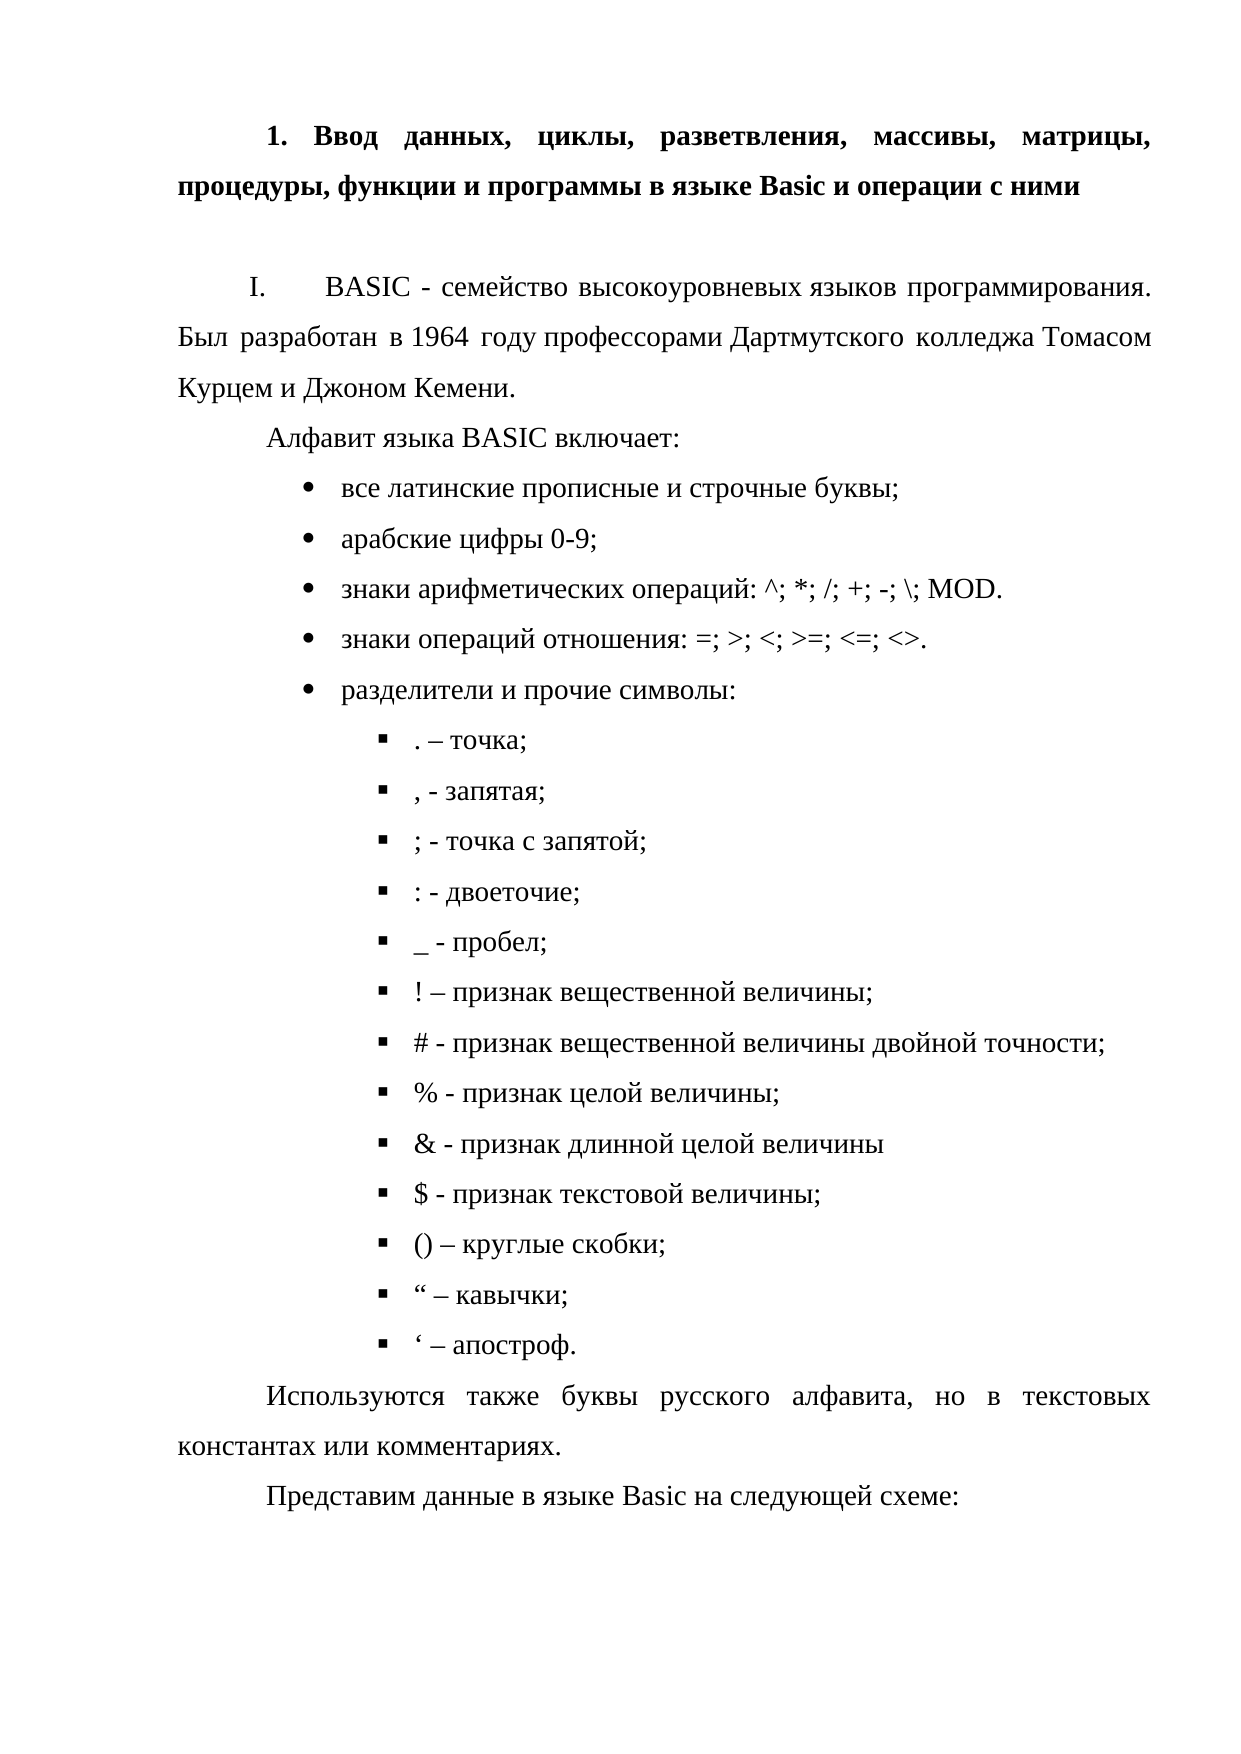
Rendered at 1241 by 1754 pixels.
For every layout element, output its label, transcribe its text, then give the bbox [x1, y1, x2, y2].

text Используются также буквы русского алфавита, но в текстовых константах или комментариях. [177, 1378, 1152, 1462]
list # - признак вещественной величины двойной точности; [376, 1025, 1152, 1058]
list BASIC - семейство высокоуровневых языков программирования. Был разработан в 1964 году профессорами Дартмутского колледжа Томасом Курцем и Джоном Кемени. [177, 269, 1152, 403]
list & - признак длинной целой величины [376, 1126, 1152, 1159]
list все латинские прописные и строчные буквы; [303, 470, 1152, 504]
list “ – кавычки; [376, 1277, 1152, 1311]
list ! – признак вещественной величины; [376, 974, 1152, 1008]
list знаки операций отношения: =; >; <; >=; <=; <>. [303, 622, 1152, 655]
text Представим данные в языке Basic на следующей схеме: [177, 1478, 1152, 1512]
text Алфавит языка BASIC включает: [177, 420, 1152, 453]
list ; - точка с запятой; [376, 823, 1152, 857]
list : - двоеточие; [376, 874, 1152, 907]
list , - запятая; [376, 773, 1152, 806]
list ‘ – апостроф. [376, 1327, 1152, 1361]
list _ - пробел; [376, 924, 1152, 958]
list разделители и прочие символы: [303, 672, 1152, 706]
list $ - признак текстовой величины; [376, 1176, 1152, 1210]
list арабские цифры 0-9; [303, 521, 1152, 554]
list % - признак целой величины; [376, 1075, 1152, 1109]
list () – круглые скобки; [376, 1227, 1152, 1260]
list знаки арифметических операций: ^; *; /; +; -; \; MOD. [303, 571, 1152, 605]
list . – точка; [376, 722, 1152, 756]
text 1. Ввод данных, циклы, разветвления, массивы, матрицы, процедуры, функции и программы в языке Basic и операции с ними [177, 118, 1152, 202]
